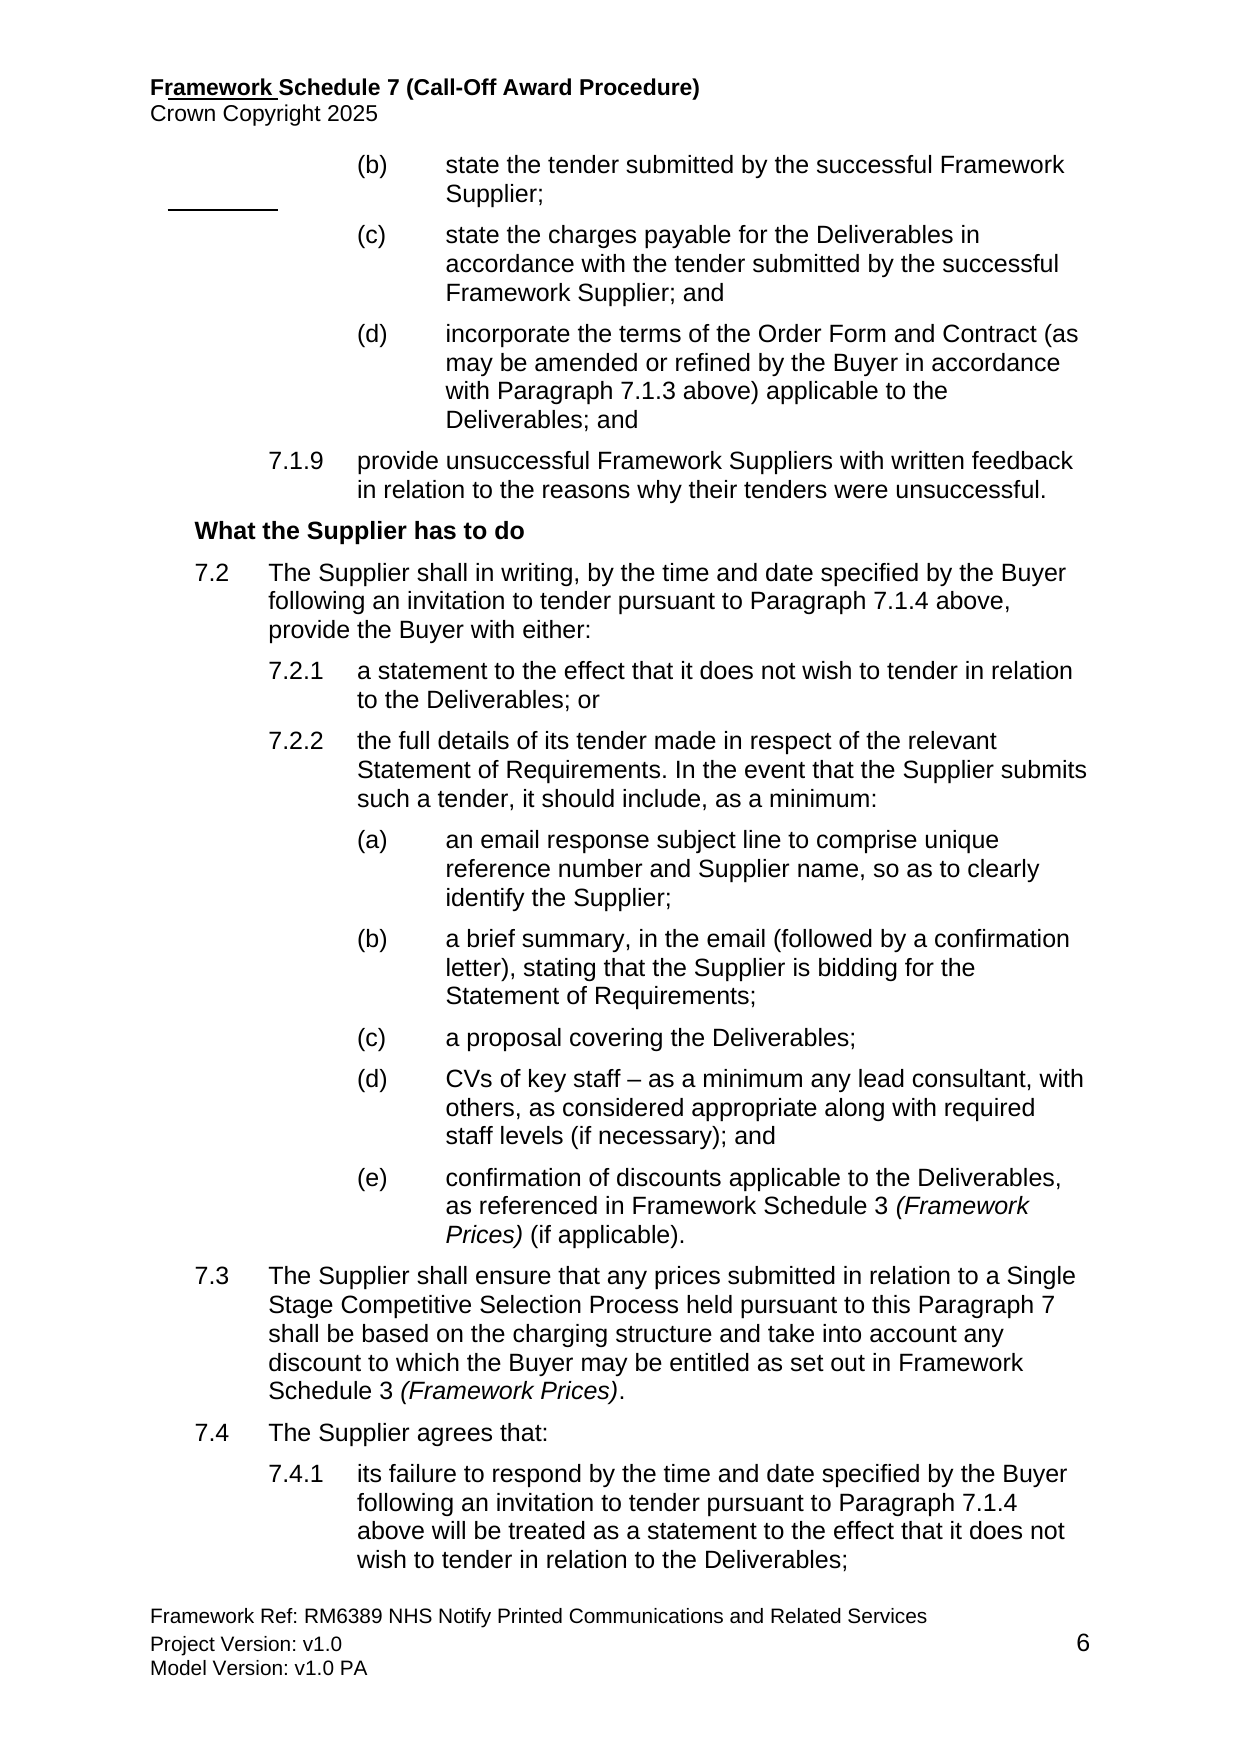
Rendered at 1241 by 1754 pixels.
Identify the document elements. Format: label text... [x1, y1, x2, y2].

list provide unsuccessful Framework Suppliers with written feedback in relation to the reasons why their tenders were unsuccessful. [268, 446, 1090, 504]
list confirmation of discounts applicable to the Deliverables, as referenced in Framework Schedule 3 (Framework Prices) (if applicable). [357, 1162, 1090, 1249]
list a statement to the effect that it does not wish to tender in relation to the Deliverables; or [268, 656, 1090, 714]
list The Supplier shall in writing, by the time and date specified by the Buyer following an invitation to tender pursuant to Paragraph 7.1.4 above, provide the Buyer with either: [194, 557, 1090, 644]
list a brief summary, in the email (followed by a confirmation letter), stating that the Supplier is bidding for the Statement of Requirements; [357, 924, 1090, 1010]
list the full details of its tender made in respect of the relevant Statement of Requirements. In the event that the Supplier submits such a tender, it should include, as a minimum: [268, 726, 1090, 812]
text What the Supplier has to do [194, 516, 1090, 545]
list state the charges payable for the Deliverables in accordance with the tender submitted by the successful Framework Supplier; and [357, 220, 1090, 306]
list a proposal covering the Deliverables; [357, 1022, 1090, 1051]
list The Supplier shall ensure that any prices submitted in relation to a Single Stage Competitive Selection Process held pursuant to this Paragraph 7 shall be based on the charging structure and take into account any discount to which the Buyer may be entitled as set out in Framework Schedule 3 (Framework Prices). [194, 1261, 1090, 1405]
list CVs of key staff – as a minimum any lead consultant, with others, as considered appropriate along with required staff levels (if necessary); and [357, 1064, 1090, 1150]
list The Supplier agrees that: [194, 1417, 1090, 1446]
list incorporate the terms of the Order Form and Contract (as may be amended or refined by the Buyer in accordance with Paragraph 7.1.3 above) applicable to the Deliverables; and [357, 319, 1090, 434]
list state the tender submitted by the successful Framework Supplier; [357, 150, 1090, 207]
list its failure to respond by the time and date specified by the Buyer following an invitation to tender pursuant to Paragraph 7.1.4 above will be treated as a statement to the effect that it does not wish to tender in relation to the Deliverables; [268, 1459, 1090, 1574]
list an email response subject line to comprise unique reference number and Supplier name, so as to clearly identify the Supplier; [357, 825, 1090, 911]
